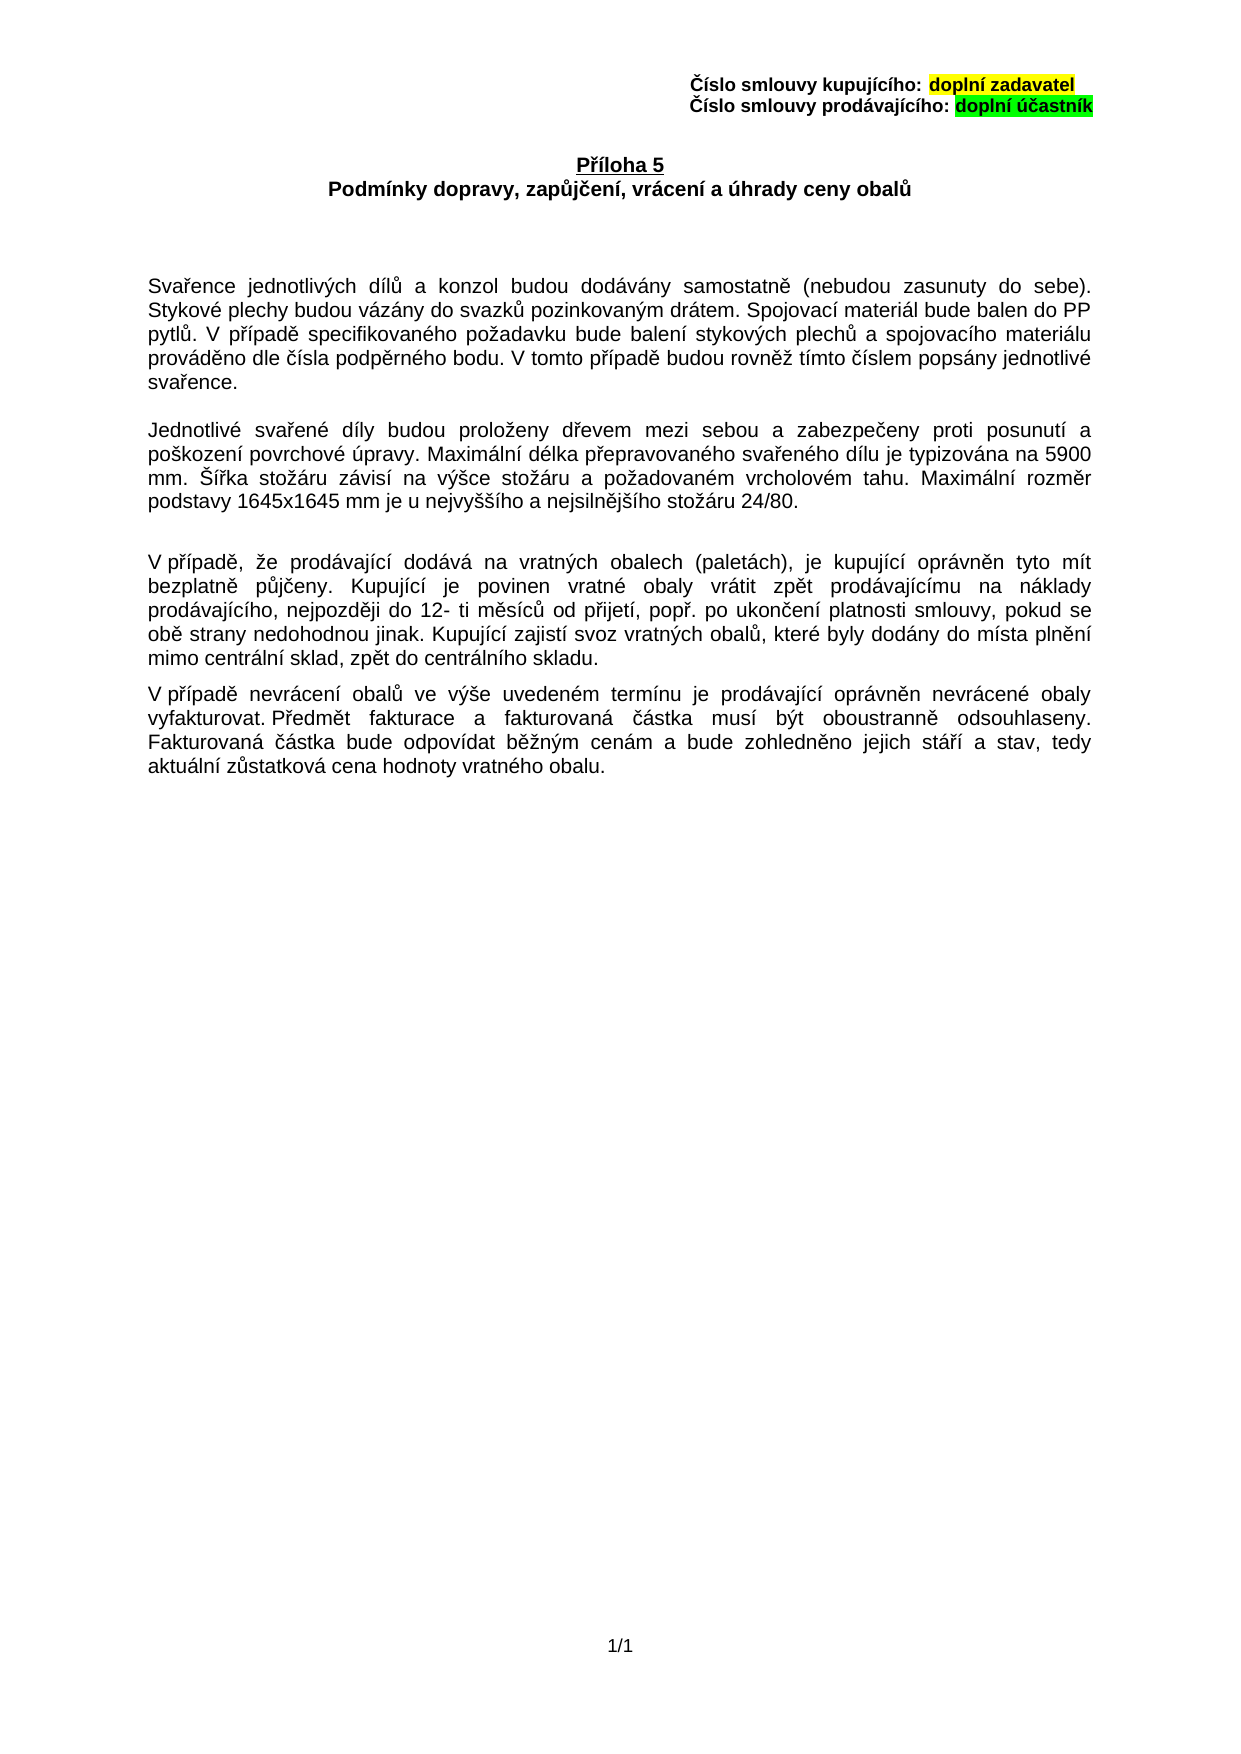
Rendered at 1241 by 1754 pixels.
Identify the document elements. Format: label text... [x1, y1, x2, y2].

text V případě nevrácení obalů ve výše uvedeném termínu je prodávající oprávněn nevrácené obaly vyfakturovat. Předmět fakturace a fakturovaná částka musí být oboustranně odsouhlaseny. Fakturovaná částka bude odpovídat běžným cenám a bude zohledněno jejich stáří a stav, tedy aktuální zůstatková cena hodnoty vratného obalu. [148, 682, 1093, 778]
text Jednotlivé svařené díly budou proloženy dřevem mezi sebou a zabezpečeny proti posunutí a poškození povrchové úpravy. Maximální délka přepravovaného svařeného dílu je typizována na 5900 mm. Šířka stožáru závisí na výšce stožáru a požadovaném vrcholovém tahu. Maximální rozměr podstavy 1645x1645 mm je u nejvyššího a nejsilnějšího stožáru 24/80. [148, 417, 1093, 513]
text Podmínky dopravy, zapůjčení, vrácení a úhrady ceny obalů [148, 177, 1093, 201]
text Svařence jednotlivých dílů a konzol budou dodávány samostatně (nebudou zasunuty do sebe). Stykové plechy budou vázány do svazků pozinkovaným drátem. Spojovací materiál bude balen do PP pytlů. V případě specifikovaného požadavku bude balení stykových plechů a spojovacího materiálu prováděno dle čísla podpěrného bodu. V tomto případě budou rovněž tímto číslem popsány jednotlivé svařence. [148, 274, 1093, 393]
text Příloha 5 [148, 148, 1093, 177]
text V případě, že prodávající dodává na vratných obalech (paletách), je kupující oprávněn tyto mít bezplatně půjčeny. Kupující je povinen vratné obaly vrátit zpět prodávajícímu na náklady prodávajícího, nejpozději do 12- ti měsíců od přijetí, popř. po ukončení platnosti smlouvy, pokud se obě strany nedohodnou jinak. Kupující zajistí svoz vratných obalů, které byly dodány do místa plnění mimo centrální sklad, zpět do centrálního skladu. [148, 550, 1093, 669]
